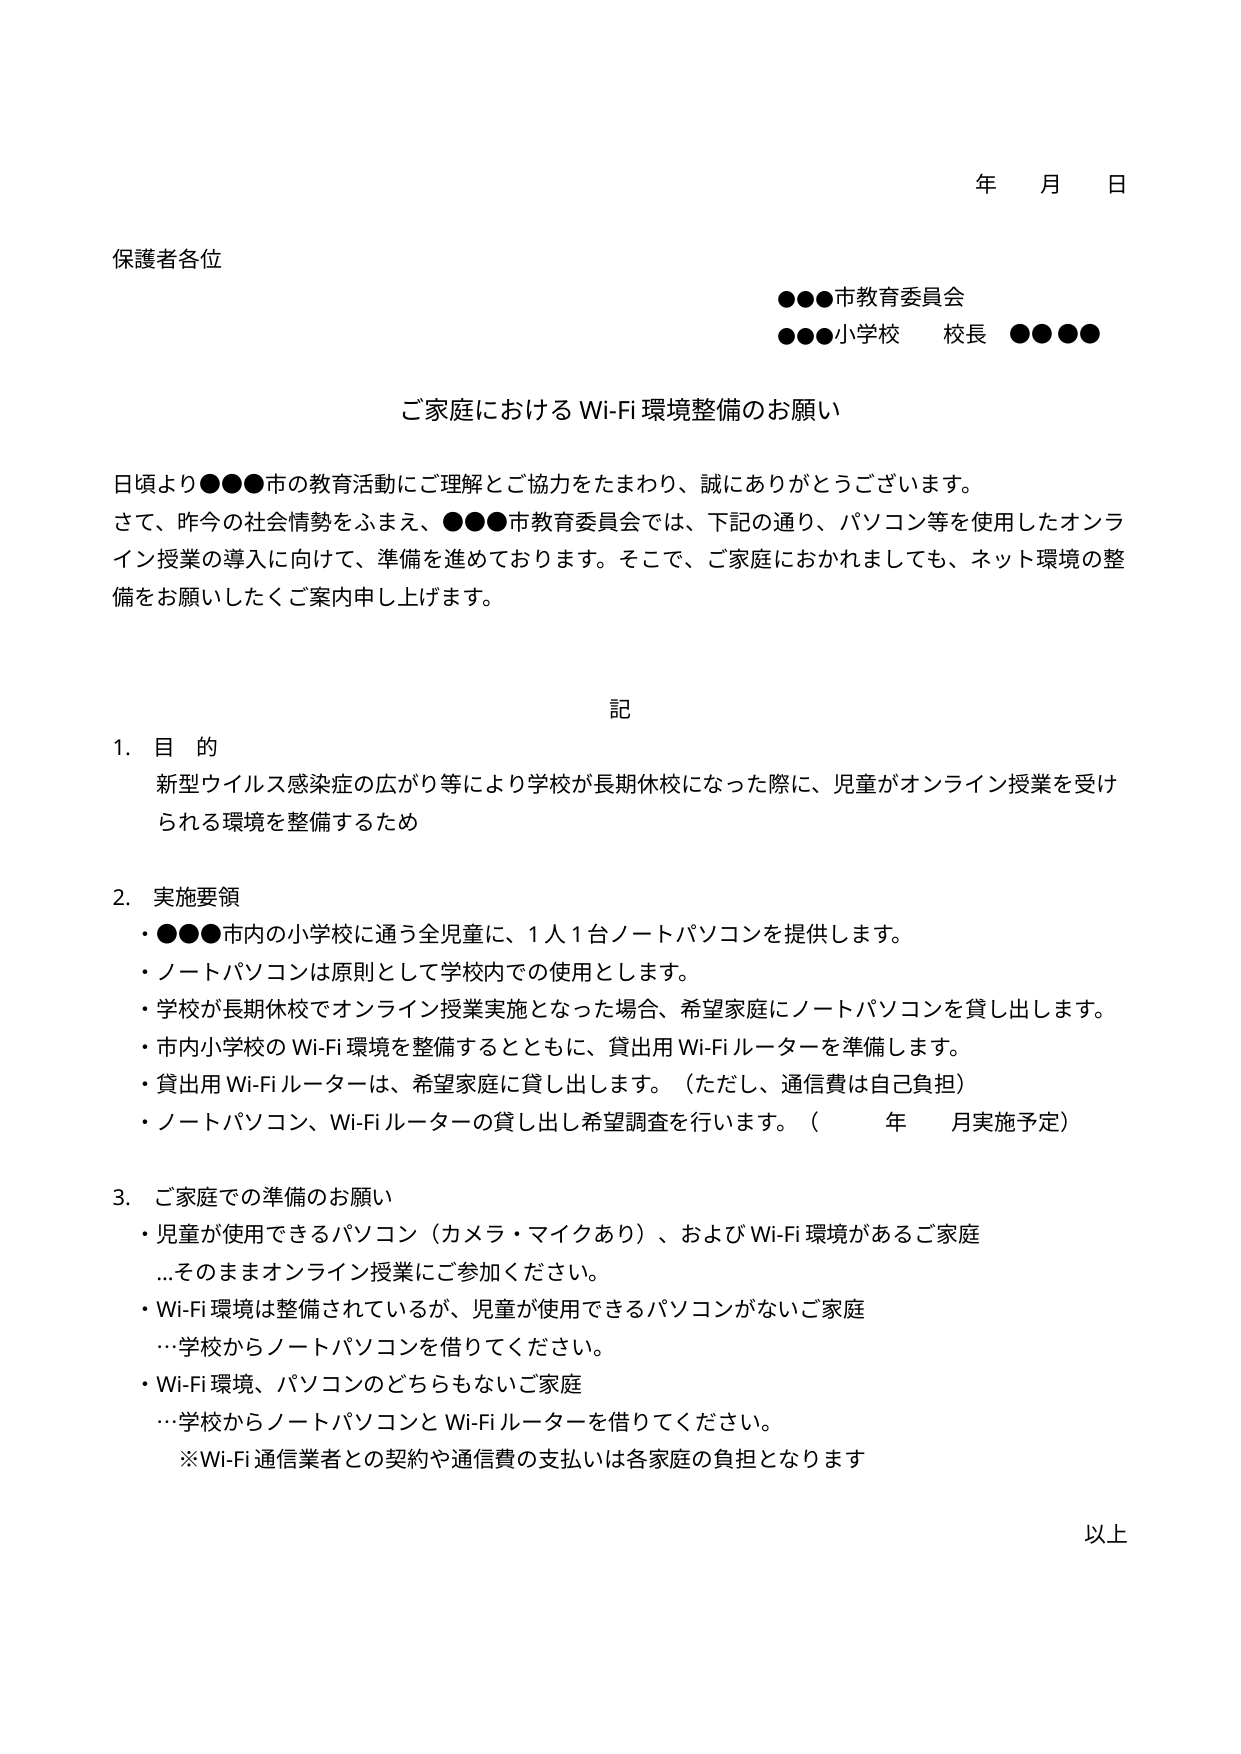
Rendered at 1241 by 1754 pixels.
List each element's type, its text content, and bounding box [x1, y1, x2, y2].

text ・貸出用Wi-Fiルーターは、希望家庭に貸し出します。（ただし、通信費は自己負担） [112, 1064, 1128, 1102]
text ご家庭におけるWi-Fi環境整備のお願い [112, 389, 1128, 427]
text …学校からノートパソコンとWi-Fiルーターを借りてください。 [112, 1402, 1128, 1439]
subtitle 記 [112, 689, 1128, 727]
text 保護者各位 [112, 239, 1128, 277]
text さて、昨今の社会情勢をふまえ、●●●市教育委員会では、下記の通り、パソコン等を使用したオンライン授業の導入に向けて、準備を進めております。そこで、ご家庭におかれましても、ネット環境の整備をお願いしたくご案内申し上げます。 [112, 502, 1128, 614]
text ●●●市教育委員会 [112, 277, 1128, 314]
text 以上 [112, 1514, 1128, 1552]
text ・ノートパソコン、Wi-Fiルーターの貸し出し希望調査を行います。（ 年 月実施予定） [112, 1102, 1128, 1139]
text ・ノートパソコンは原則として学校内での使用とします。 [112, 952, 1128, 989]
text ・Wi-Fi環境、パソコンのどちらもないご家庭 [112, 1364, 1128, 1402]
text ・●●●市内の小学校に通う全児童に、1人1台ノートパソコンを提供します。 [112, 914, 1128, 952]
text ・市内小学校のWi-Fi環境を整備するとともに、貸出用Wi-Fiルーターを準備します。 [112, 1027, 1128, 1064]
text 年 月 日 [112, 164, 1128, 202]
text 新型ウイルス感染症の広がり等により学校が長期休校になった際に、児童がオンライン授業を受け [112, 764, 1128, 802]
text 日頃より●●●市の教育活動にご理解とご協力をたまわり、誠にありがとうございます。 [112, 464, 1128, 502]
text 3. ご家庭での準備のお願い [112, 1177, 1128, 1214]
text …学校からノートパソコンを借りてください。 [112, 1327, 1128, 1364]
text ●●●小学校 校長 ●● ●● [112, 314, 1128, 352]
text 2. 実施要領 [112, 877, 1128, 914]
text ※Wi-Fi通信業者との契約や通信費の支払いは各家庭の負担となります [112, 1439, 1128, 1477]
text られる環境を整備するため [112, 802, 1128, 839]
text ・学校が長期休校でオンライン授業実施となった場合、希望家庭にノートパソコンを貸し出します。 [112, 989, 1128, 1027]
text ・児童が使用できるパソコン（カメラ・マイクあり）、およびWi-Fi環境があるご家庭 [112, 1214, 1128, 1252]
text 1. 目 的 [112, 727, 1128, 764]
text ・Wi-Fi環境は整備されているが、児童が使用できるパソコンがないご家庭 [112, 1289, 1128, 1327]
text …そのままオンライン授業にご参加ください。 [112, 1252, 1128, 1289]
